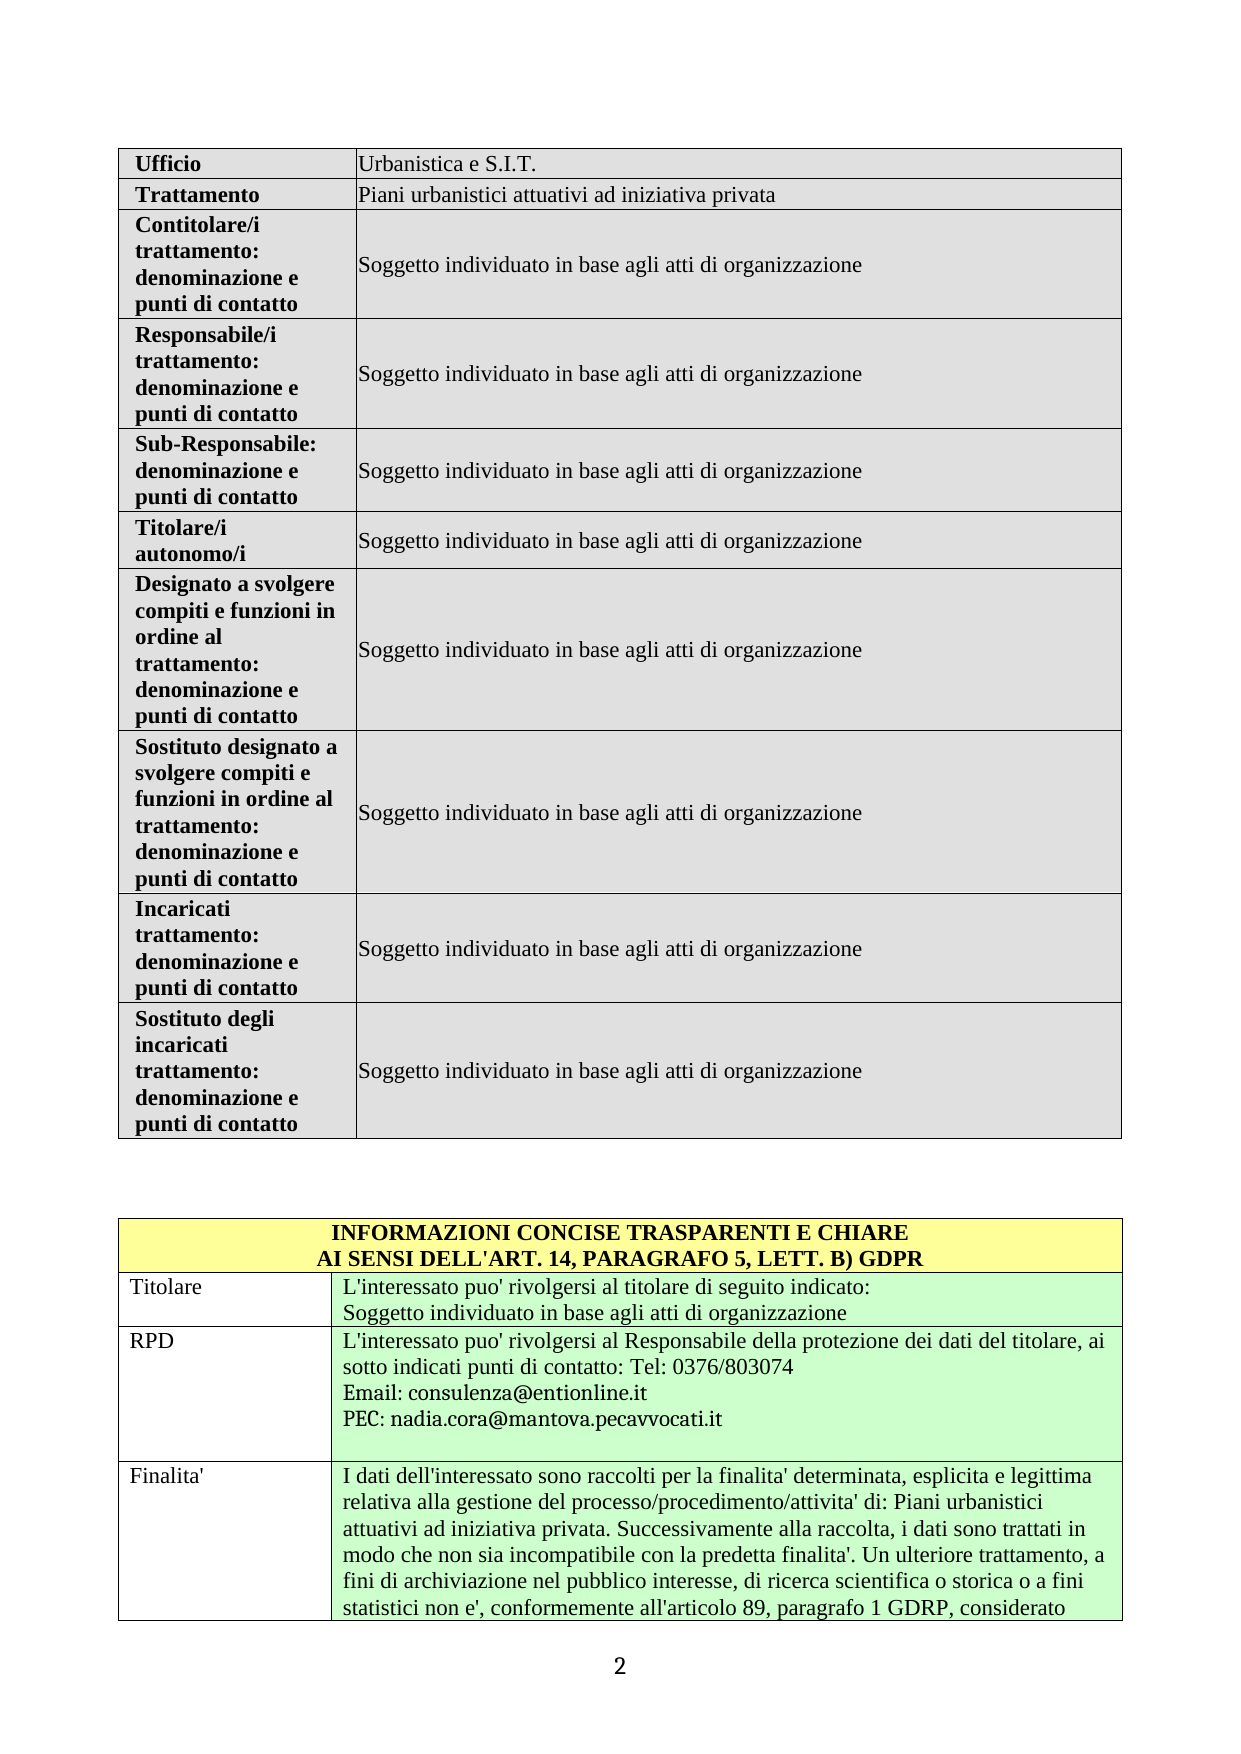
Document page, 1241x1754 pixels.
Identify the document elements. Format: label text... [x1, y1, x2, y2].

table_cell Soggetto individuato in base agli atti di organizzazione [357, 894, 1121, 1002]
table_cell Soggetto individuato in base agli atti di organizzazione [357, 512, 1121, 568]
table_cell Soggetto individuato in base agli atti di organizzazione [357, 731, 1121, 892]
table_cell L'interessato puo' rivolgersi al Responsabile della protezione dei dati del titolare, ai sotto indicati punti di contatto: Tel: 0376/803074 Email: consulenza@entionline.it PEC: nadia.cora@mantova.pecavvocati.it [332, 1327, 1122, 1461]
table_cell Soggetto individuato in base agli atti di organizzazione [357, 1003, 1121, 1138]
table_cell Titolare [119, 1273, 331, 1326]
table_cell Soggetto individuato in base agli atti di organizzazione [357, 429, 1121, 511]
table_cell Sub-Responsabile: denominazione e punti di contatto [119, 429, 356, 511]
table_cell Responsabile/i trattamento: denominazione e punti di contatto [119, 319, 356, 428]
table_cell RPD [119, 1327, 331, 1461]
table_cell Finalita' [119, 1462, 331, 1620]
table_cell Soggetto individuato in base agli atti di organizzazione [357, 569, 1121, 730]
table_cell Incaricati trattamento: denominazione e punti di contatto [119, 894, 356, 1002]
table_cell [332, 1462, 1122, 1620]
table_cell Sostituto degli incaricati trattamento: denominazione e punti di contatto [119, 1003, 356, 1138]
table_cell Urbanistica e S.I.T. [357, 149, 1121, 178]
table_cell Contitolare/i trattamento: denominazione e punti di contatto [119, 210, 356, 318]
table_cell Titolare/i autonomo/i [119, 512, 356, 568]
table_cell Soggetto individuato in base agli atti di organizzazione [357, 210, 1121, 318]
table_header INFORMAZIONI CONCISE TRASPARENTI E CHIARE AI SENSI DELL'ART. 14, PARAGRAFO 5, LETT. B) GDPR [119, 1219, 1122, 1272]
table_cell L'interessato puo' rivolgersi al titolare di seguito indicato: Soggetto individuato in base agli atti di organizzazione [332, 1273, 1122, 1326]
table_cell Trattamento [119, 179, 356, 209]
table_cell Designato a svolgere compiti e funzioni in ordine al trattamento: denominazione e punti di contatto [119, 569, 356, 730]
table_cell Ufficio [119, 149, 356, 178]
table_cell Piani urbanistici attuativi ad iniziativa privata [357, 179, 1121, 209]
table_cell Sostituto designato a svolgere compiti e funzioni in ordine al trattamento: denominazione e punti di contatto [119, 731, 356, 892]
table_cell Soggetto individuato in base agli atti di organizzazione [357, 319, 1121, 428]
